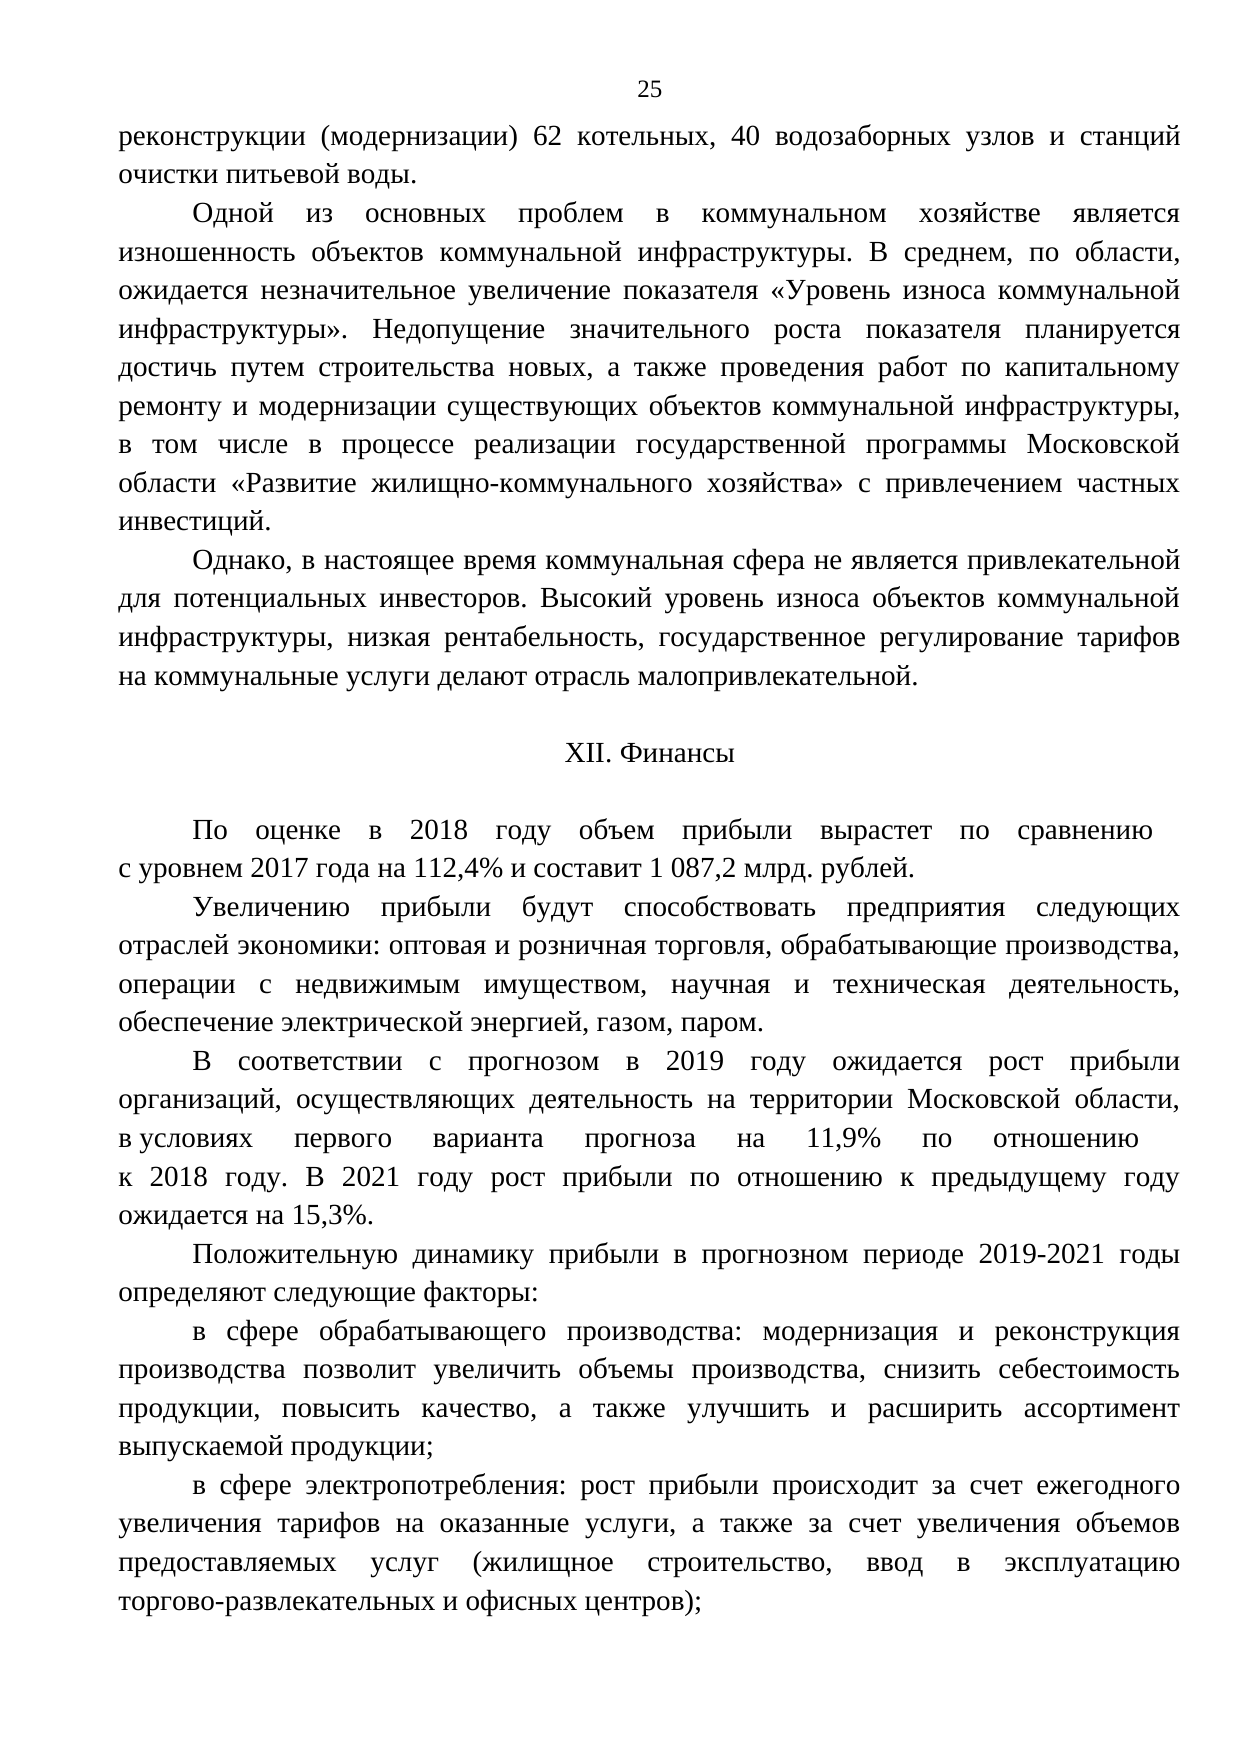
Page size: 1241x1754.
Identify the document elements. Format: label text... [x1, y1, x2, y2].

text По оценке в 2018 году объем прибыли вырастет по сравнению с уровнем 2017 года на 112,4% и составит 1 087,2 млрд. рублей. [118, 812, 1181, 884]
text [118, 118, 1181, 190]
text Одной из основных проблем в коммунальном хозяйстве является изношенность объектов коммунальной инфраструктуры. В среднем, по области, ожидается незначительное увеличение показателя «Уровень износа коммунальной инфраструктуры». Недопущение значительного роста показателя планируется достичь путем строительства новых, а также проведения работ по капитальному ремонту и модернизации существующих объектов коммунальной инфраструктуры, в том числе в процессе реализации государственной программы Московской области «Развитие жилищно-коммунального хозяйства» с привлечением частных инвестиций. [118, 195, 1181, 537]
text Увеличению прибыли будут способствовать предприятия следующих отраслей экономики: оптовая и розничная торговля, обрабатывающие производства, операции с недвижимым имуществом, научная и техническая деятельность, обеспечение электрической энергией, газом, паром. [118, 889, 1181, 1038]
text в сфере электропотребления: рост прибыли происходит за счет ежегодного увеличения тарифов на оказанные услуги, а также за счет увеличения объемов предоставляемых услуг (жилищное строительство, ввод в эксплуатацию торгово-развлекательных и офисных центров); [118, 1467, 1181, 1616]
text Однако, в настоящее время коммунальная сфера не является привлекательной для потенциальных инвесторов. Высокий уровень износа объектов коммунальной инфраструктуры, низкая рентабельность, государственное регулирование тарифов на коммунальные услуги делают отрасль малопривлекательной. [118, 542, 1181, 691]
text XII. Финансы [118, 735, 1181, 768]
text В соответствии с прогнозом в 2019 году ожидается рост прибыли организаций, осуществляющих деятельность на территории Московской области, в условиях первого варианта прогноза на 11,9% по отношению к 2018 году. В 2021 году рост прибыли по отношению к предыдущему году ожидается на 15,3%. [118, 1043, 1181, 1231]
text в сфере обрабатывающего производства: модернизация и реконструкция производства позволит увеличить объемы производства, снизить себестоимость продукции, повысить качество, а также улучшить и расширить ассортимент выпускаемой продукции; [118, 1313, 1181, 1462]
text Положительную динамику прибыли в прогнозном периоде 2019-2021 годы определяют следующие факторы: [118, 1236, 1181, 1308]
